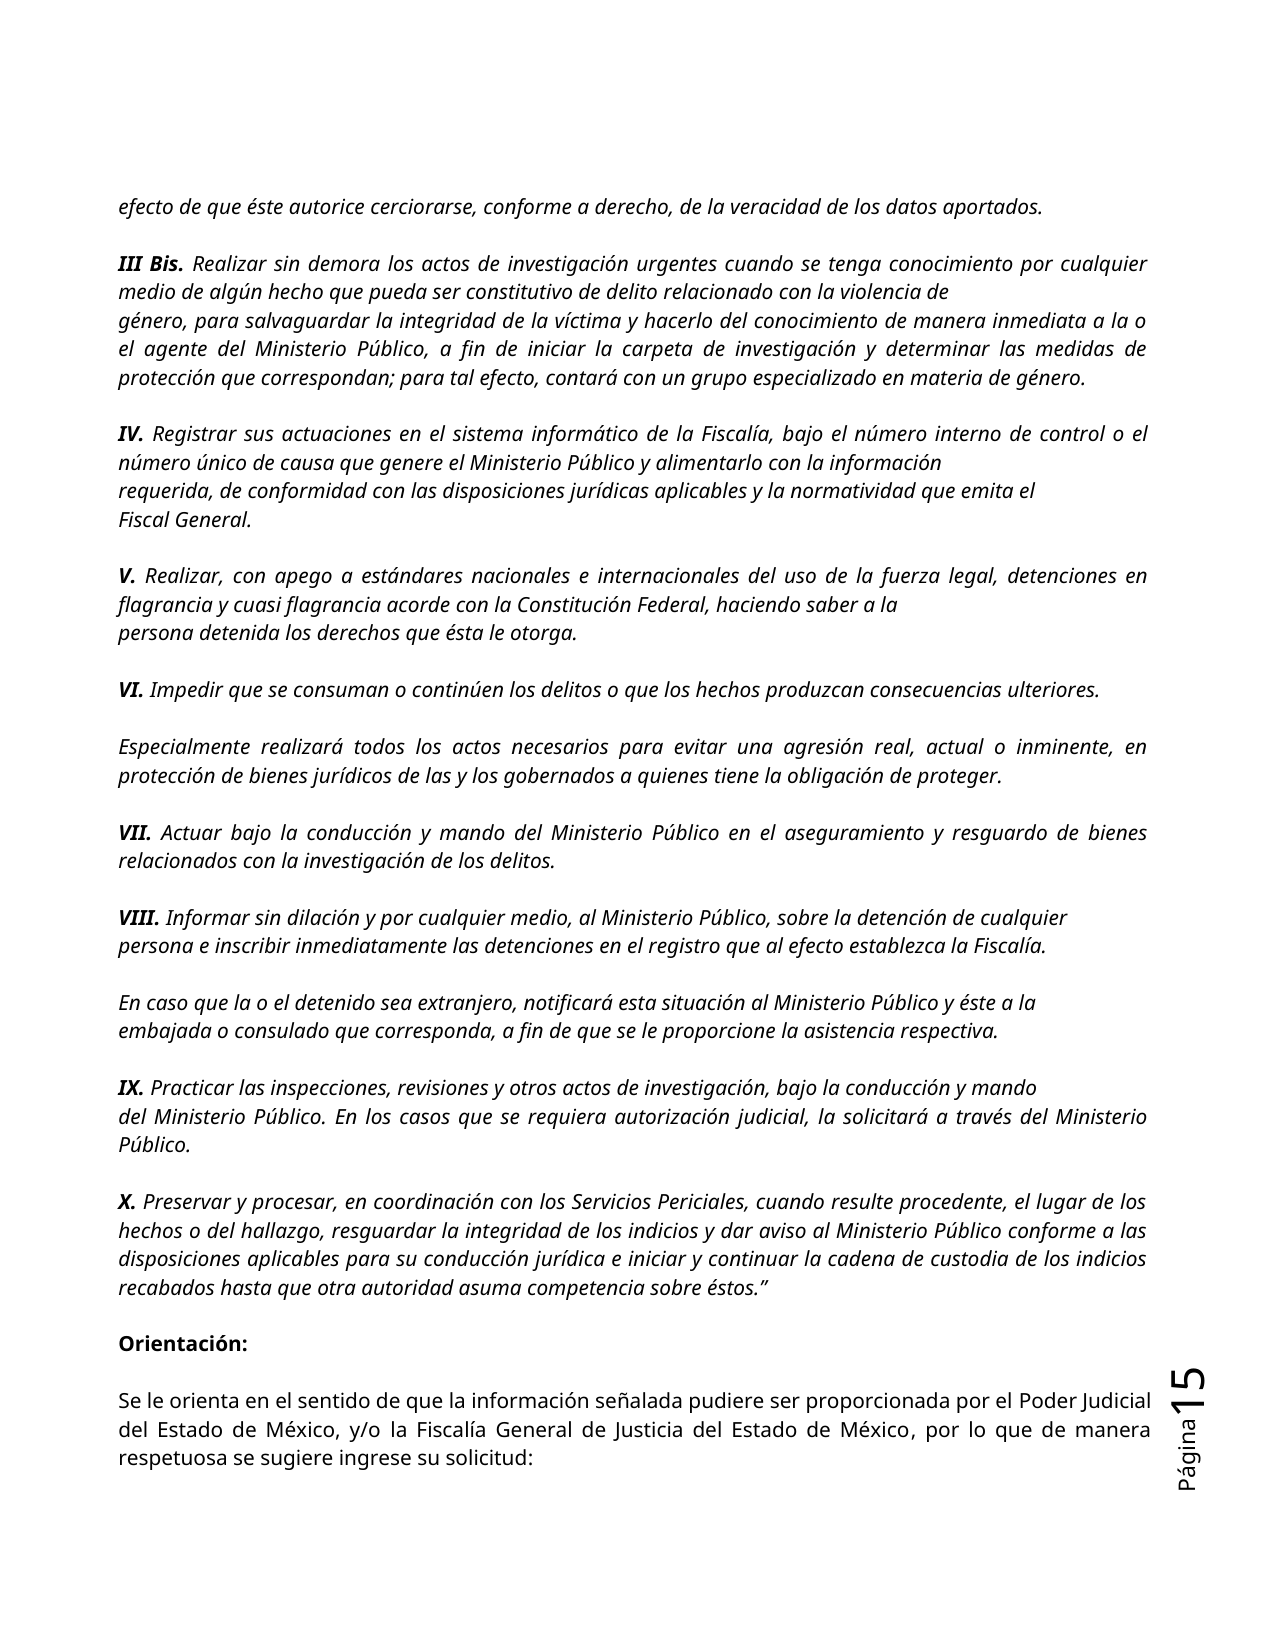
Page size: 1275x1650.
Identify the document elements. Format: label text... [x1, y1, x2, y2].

text del Ministerio Público. En los casos que se requiera autorización judicial, la solicitará a través del Ministerio Público. [118, 1102, 1152, 1159]
text Fiscal General. [118, 505, 1152, 533]
text VI. Impedir que se consuman o continúen los delitos o que los hechos produzcan consecuencias ulteriores. [118, 675, 1152, 704]
text Se le orienta en el sentido de que la información señalada pudiere ser proporcionada por el Poder Judicial del Estado de México, y/o la Fiscalía General de Justicia del Estado de México, por lo que de manera respetuosa se sugiere ingrese su solicitud: [118, 1386, 1152, 1472]
text IV. Registrar sus actuaciones en el sistema informático de la Fiscalía, bajo el número interno de control o el número único de causa que genere el Ministerio Público y alimentarlo con la información [118, 419, 1152, 476]
text Especialmente realizará todos los actos necesarios para evitar una agresión real, actual o inminente, en protección de bienes jurídicos de las y los gobernados a quienes tiene la obligación de proteger. [118, 732, 1152, 789]
text VIII. Informar sin dilación y por cualquier medio, al Ministerio Público, sobre la detención de cualquier [118, 903, 1152, 931]
text En caso que la o el detenido sea extranjero, notificará esta situación al Ministerio Público y éste a la [118, 988, 1152, 1017]
text V. Realizar, con apego a estándares nacionales e internacionales del uso de la fuerza legal, detenciones en flagrancia y cuasi flagrancia acorde con la Constitución Federal, haciendo saber a la [118, 562, 1152, 618]
text efecto de que éste autorice cerciorarse, conforme a derecho, de la veracidad de los datos aportados. [118, 192, 1152, 220]
text IX. Practicar las inspecciones, revisiones y otros actos de investigación, bajo la conducción y mando [118, 1073, 1152, 1102]
text III Bis. Realizar sin demora los actos de investigación urgentes cuando se tenga conocimiento por cualquier medio de algún hecho que pueda ser constitutivo de delito relacionado con la violencia de [118, 249, 1152, 306]
text persona detenida los derechos que ésta le otorga. [118, 618, 1152, 647]
text requerida, de conformidad con las disposiciones jurídicas aplicables y la normatividad que emita el [118, 476, 1152, 505]
text Orientación: [118, 1329, 1152, 1358]
text X. Preservar y procesar, en coordinación con los Servicios Periciales, cuando resulte procedente, el lugar de los hechos o del hallazgo, resguardar la integridad de los indicios y dar aviso al Ministerio Público conforme a las disposiciones aplicables para su conducción jurídica e iniciar y continuar la cadena de custodia de los indicios recabados hasta que otra autoridad asuma competencia sobre éstos.” [118, 1187, 1152, 1301]
text VII. Actuar bajo la conducción y mando del Ministerio Público en el aseguramiento y resguardo de bienes relacionados con la investigación de los delitos. [118, 818, 1152, 874]
text embajada o consulado que corresponda, a fin de que se le proporcione la asistencia respectiva. [118, 1017, 1152, 1045]
text persona e inscribir inmediatamente las detenciones en el registro que al efecto establezca la Fiscalía. [118, 931, 1152, 960]
text género, para salvaguardar la integridad de la víctima y hacerlo del conocimiento de manera inmediata a la o el agente del Ministerio Público, a fin de iniciar la carpeta de investigación y determinar las medidas de protección que correspondan; para tal efecto, contará con un grupo especializado en materia de género. [118, 306, 1152, 391]
